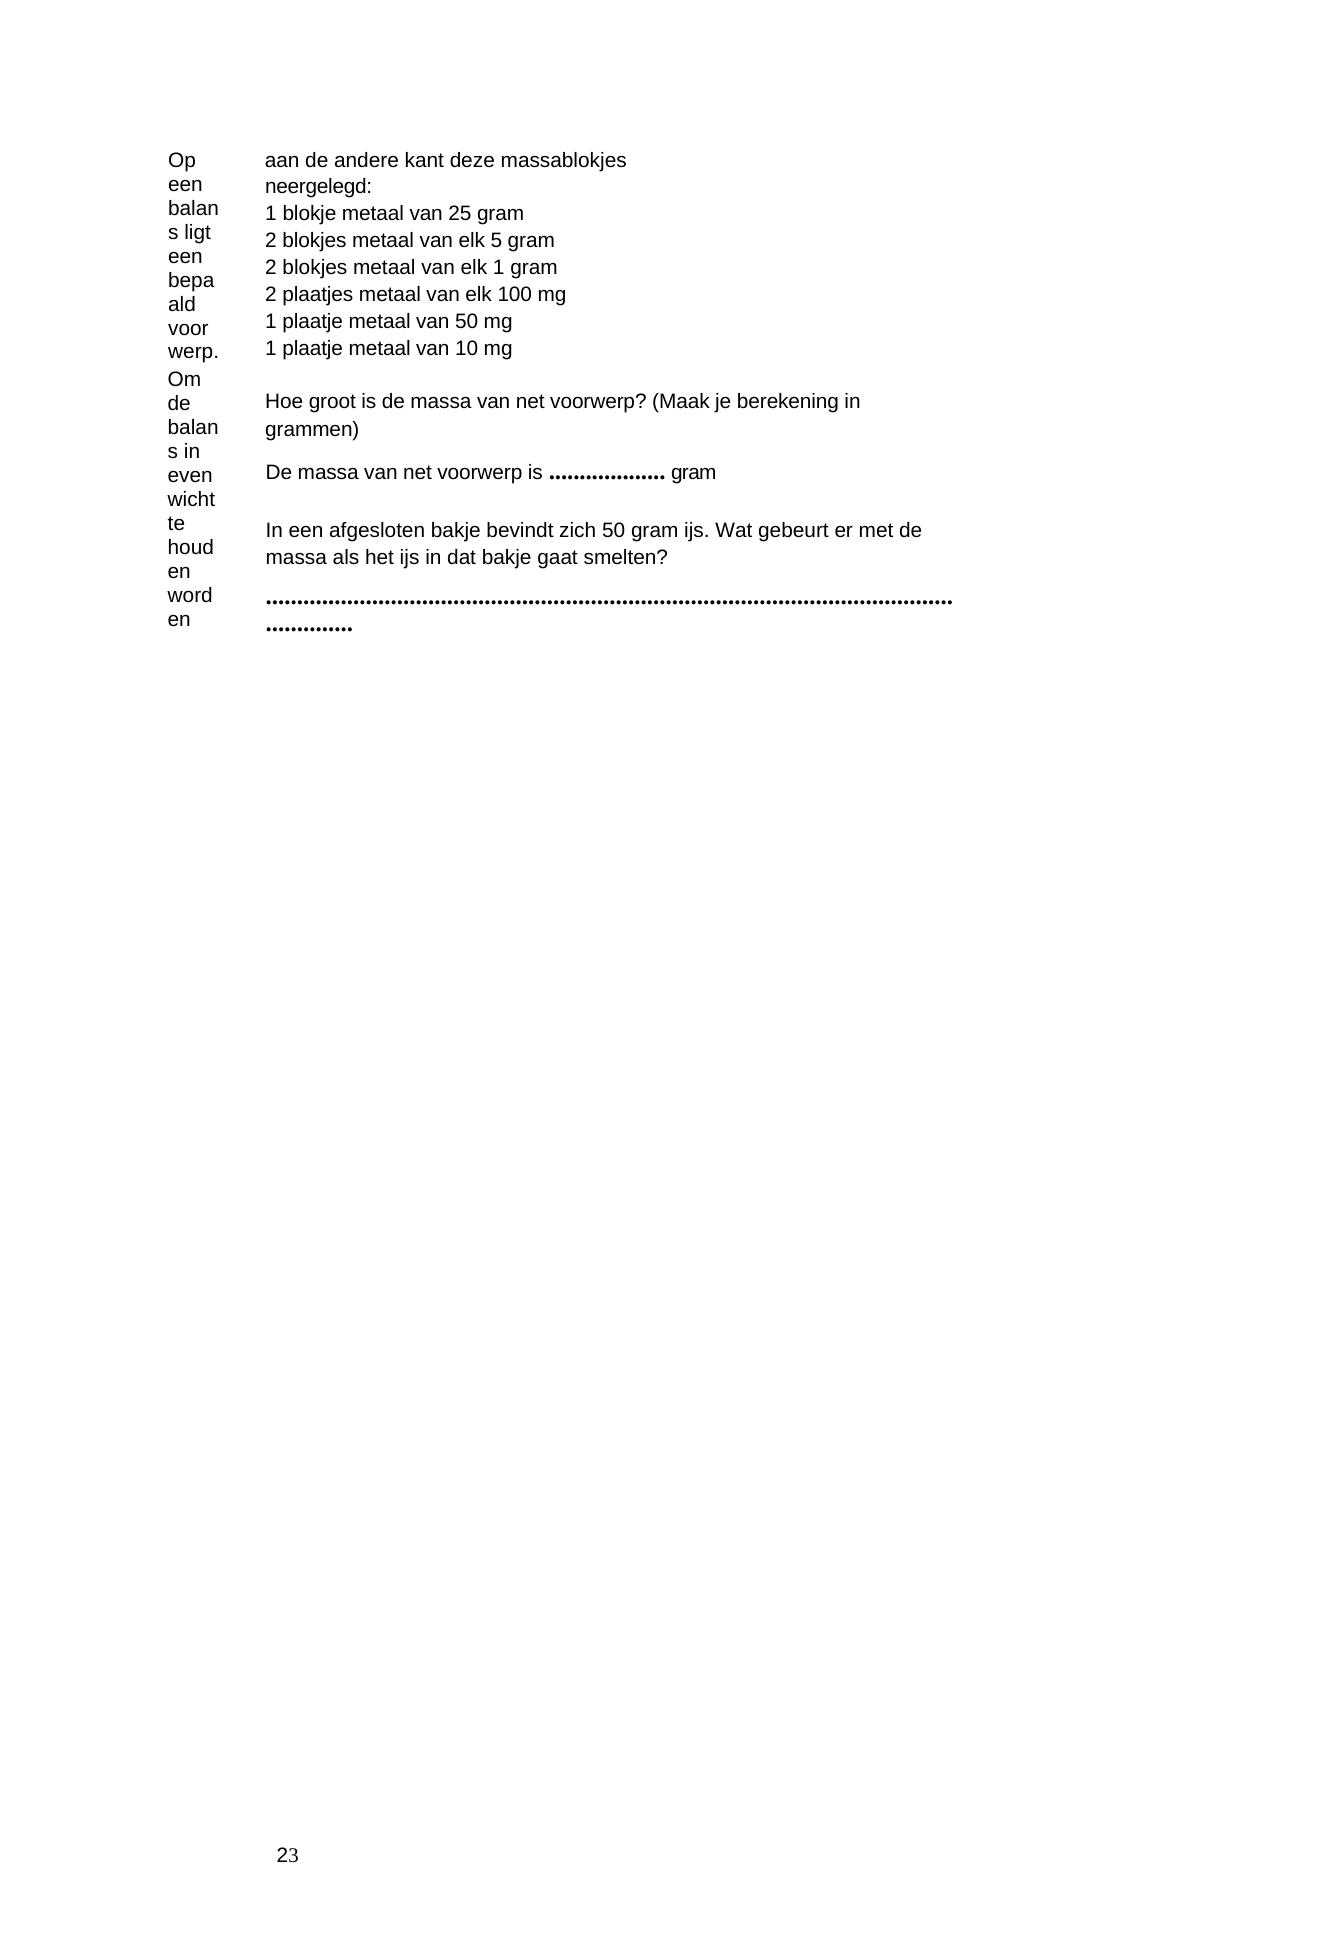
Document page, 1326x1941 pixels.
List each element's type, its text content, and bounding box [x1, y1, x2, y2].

text De massa van net voorwerp is ................... gram [265, 458, 957, 485]
text 2 blokjes metaal van elk 1 gram [265, 252, 957, 279]
text 2 plaatjes metaal van elk 100 mg [265, 279, 957, 306]
text ............................................................................................................................ [265, 583, 957, 637]
text neergelegd: [265, 172, 957, 198]
text Om de balans in evenwicht te houden worden aan de andere kant deze massablokjes [264, 148, 957, 172]
text In een afgesloten bakje bevindt zich 50 gram ijs. Wat gebeurt er met de massa als het ijs in dat bakje gaat smelten? [265, 516, 957, 570]
text Hoe groot is de massa van net voorwerp? (Maak je berekening in grammen) [265, 387, 957, 441]
text 1 blokje metaal van 25 gram [265, 198, 957, 226]
text 1 plaatje metaal van 10 mg [265, 333, 957, 360]
text 2 blokjes metaal van elk 5 gram [265, 226, 957, 252]
text Om de balans in evenwicht te houden worden aan de andere kant deze massablokjes [167, 367, 223, 631]
text 1 plaatje metaal van 50 mg [265, 306, 957, 333]
text Op een balans ligt een bepaald voorwerp. [168, 148, 223, 363]
